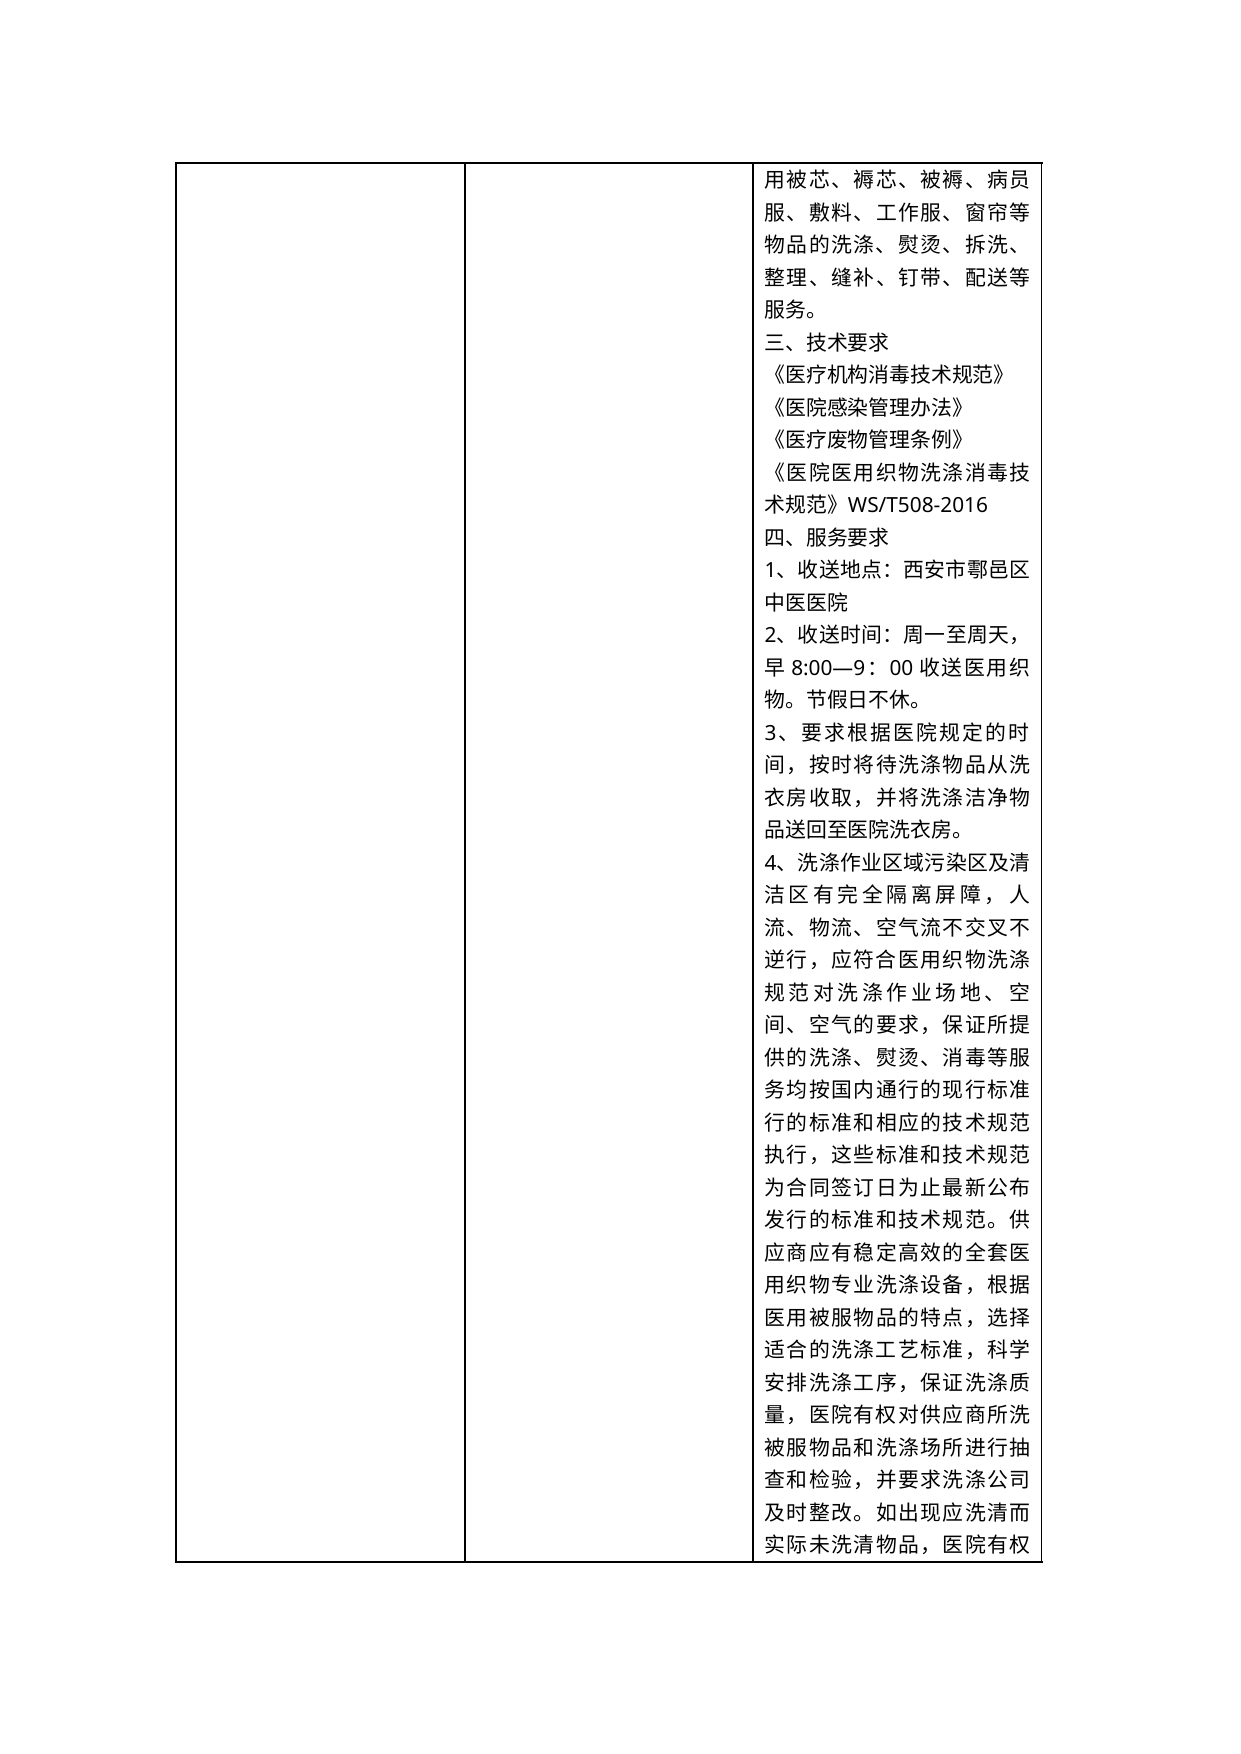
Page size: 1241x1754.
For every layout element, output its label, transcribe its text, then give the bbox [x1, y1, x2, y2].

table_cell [754, 164, 1041, 1561]
table_cell [466, 164, 752, 1561]
table_cell 1 [177, 164, 464, 1561]
